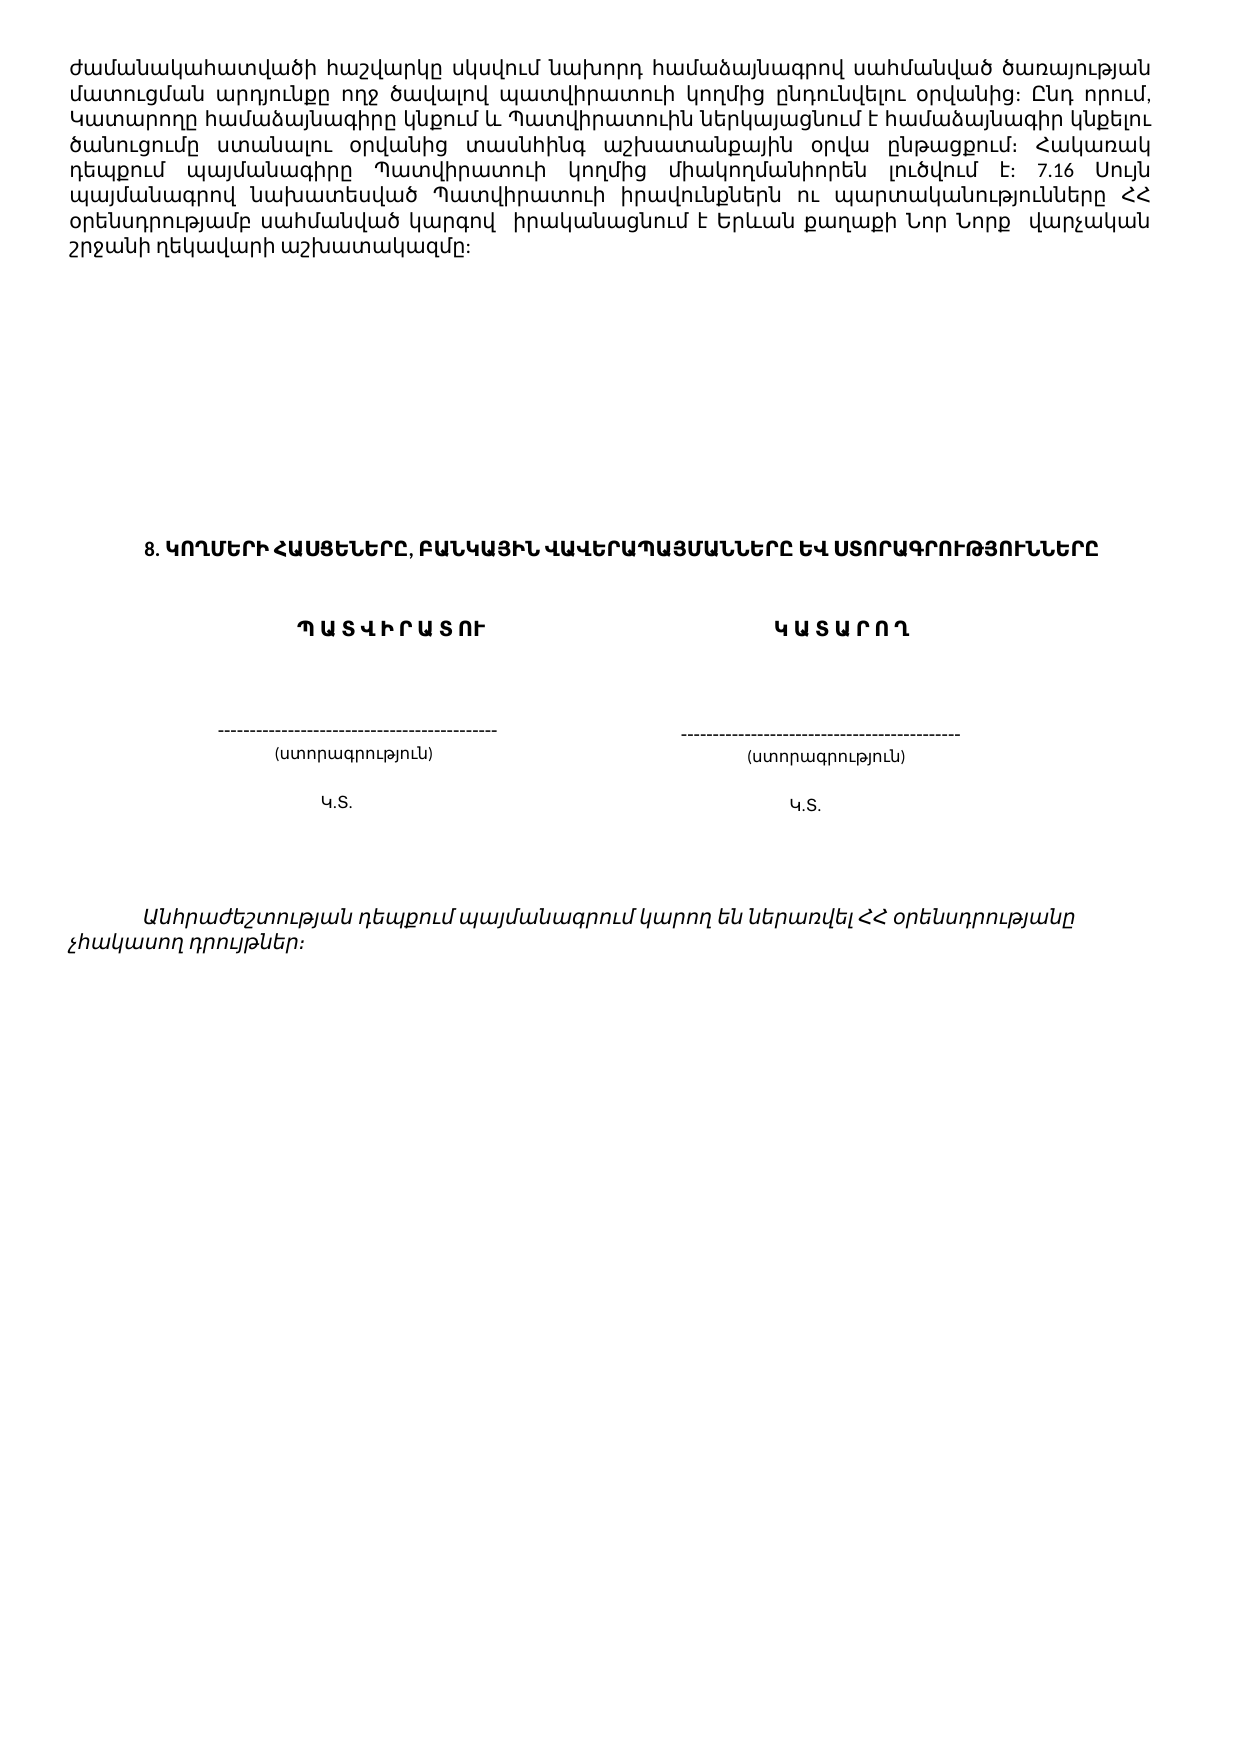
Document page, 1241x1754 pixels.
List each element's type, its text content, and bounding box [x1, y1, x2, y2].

text 8. ԿՈՂՄԵՐԻ ՀԱՍՑԵՆԵՐԸ, ԲԱՆԿԱՅԻՆ ՎԱՎԵՐԱՊԱՅՄԱՆՆԵՐԸ ԵՎ ՍՏՈՐԱԳՐՈՒԹՅՈՒՆՆԵՐԸ [69, 536, 1152, 562]
table_header Կ Ա Տ Ա Ր Ո Ղ -------------------------------------------- (ստորագրություն) Կ.Տ. [627, 616, 1056, 878]
table_header Պ Ա Տ Վ Ի Ր Ա Տ ՈՒ -------------------------------------------- (ստորագրություն) Կ.Տ. [155, 616, 627, 878]
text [69, 56, 1152, 259]
text Անհրաժեշտության դեպքում պայմանագրում կարող են ներառվել ՀՀ օրենսդրությանը չհակասող դրույթներ։ [69, 904, 1152, 955]
